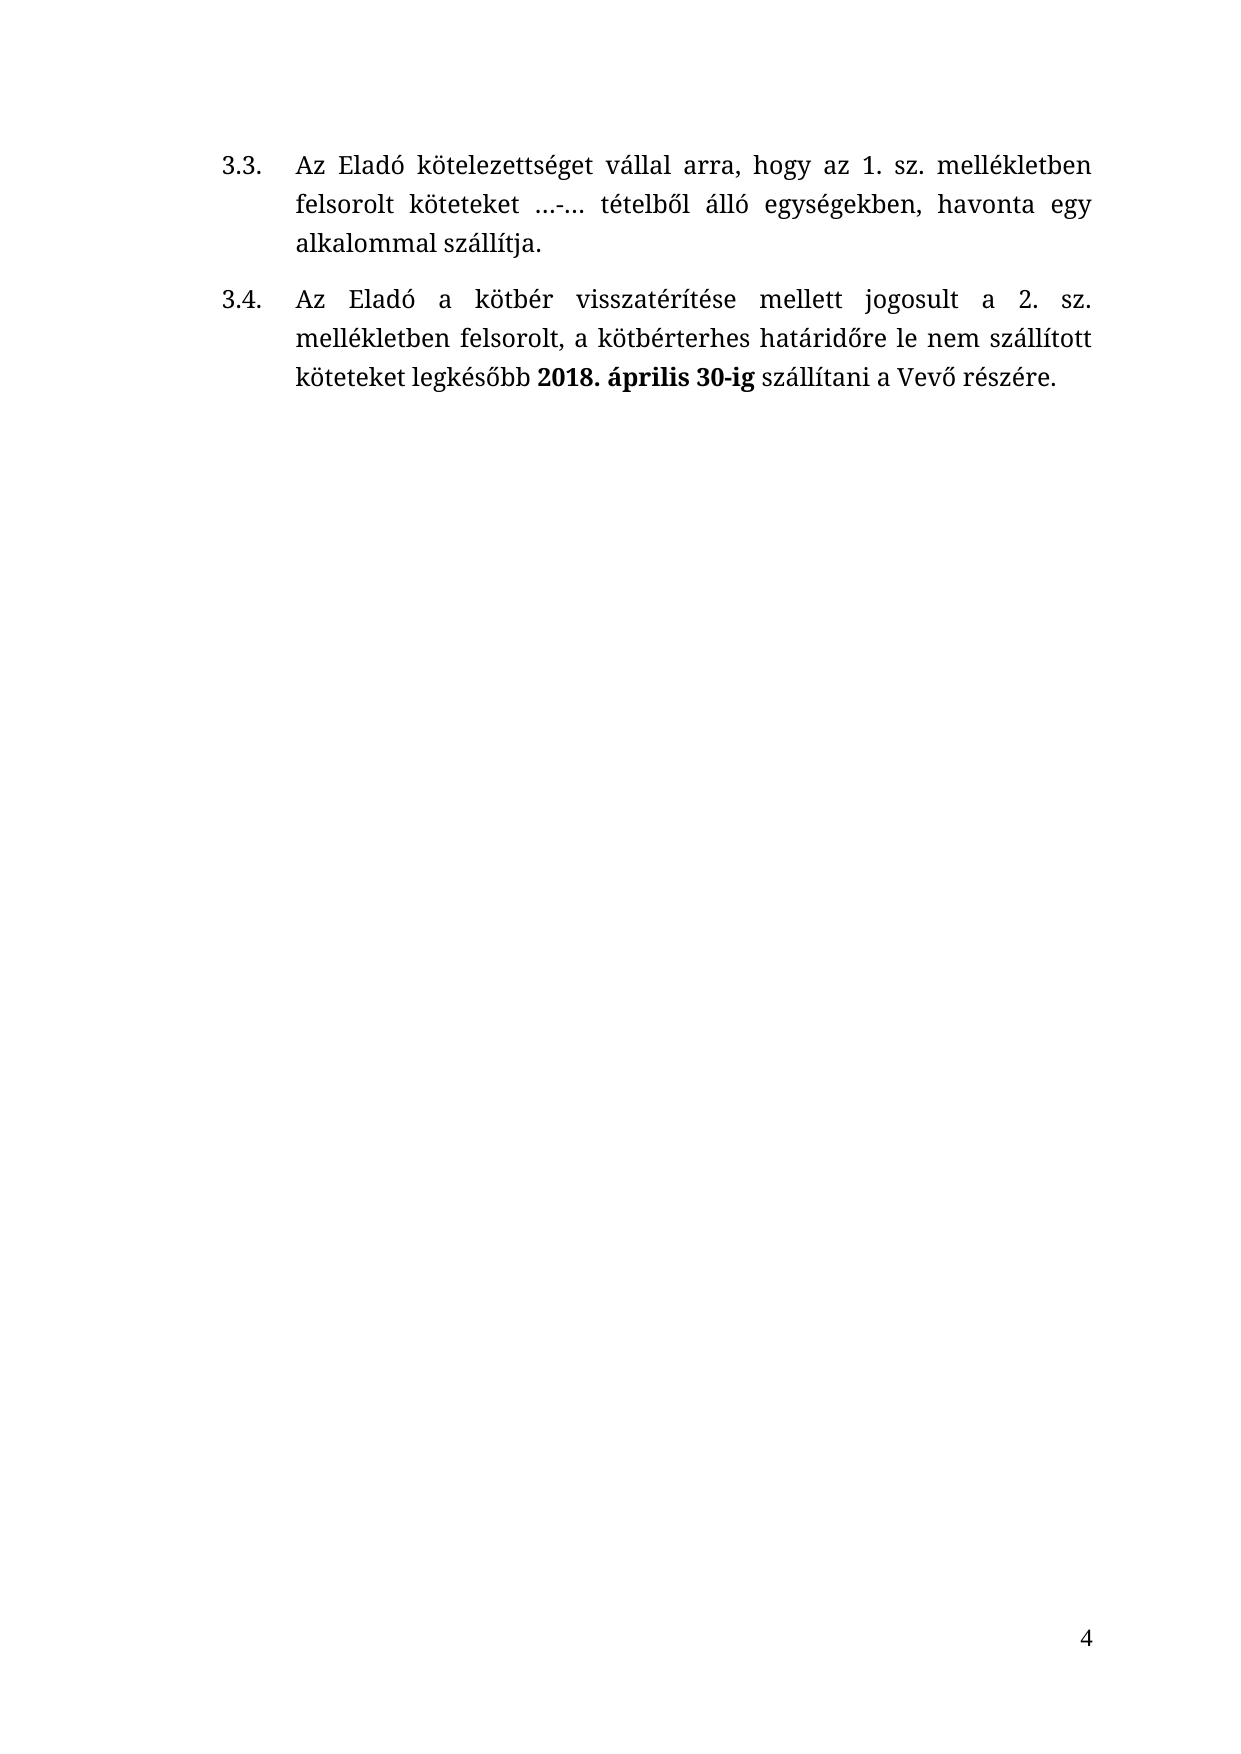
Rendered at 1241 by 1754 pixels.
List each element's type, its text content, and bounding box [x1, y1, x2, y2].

list Az Eladó a kötbér visszatérítése mellett jogosult a 2. sz. mellékletben felsorolt, a kötbérterhes határidőre le nem szállított köteteket legkésőbb 2018. április 30-ig szállítani a Vevő részére. [221, 282, 1093, 394]
list Az Eladó kötelezettséget vállal arra, hogy az 1. sz. mellékletben felsorolt köteteket …-… tételből álló egységekben, havonta egy alkalommal szállítja. [221, 148, 1093, 260]
